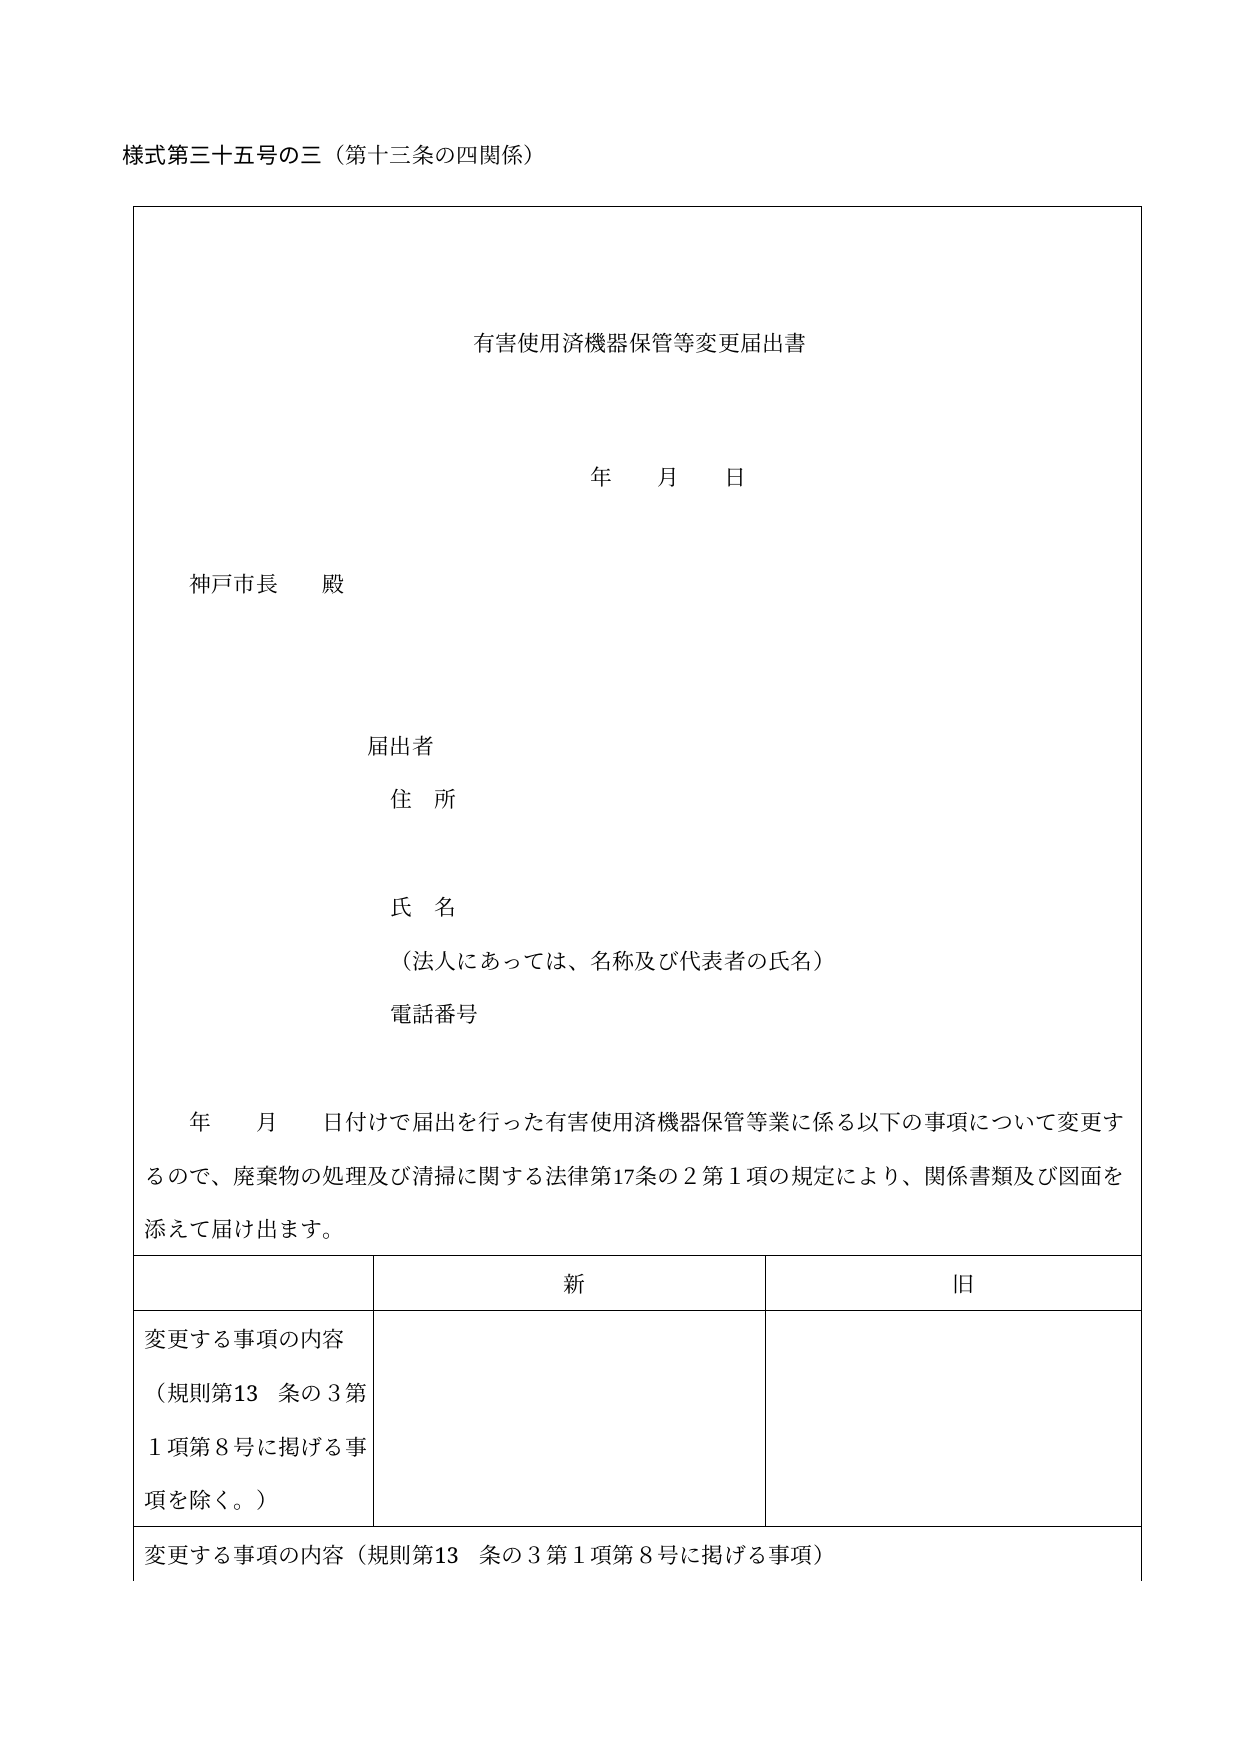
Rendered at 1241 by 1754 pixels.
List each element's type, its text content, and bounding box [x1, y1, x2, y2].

table_header 有害使用済機器保管等変更届出書 年 月 日 神戸市長 殿 届出者 住 所 氏 名 （法人にあっては、名称及び代表者の氏名） 電話番号 年 月 日付けで届出を行った有害使用済機器保管等業に係る以下の事項について変更するので、廃棄物の処理及び清掃に関する法律第17条の２第１項の規定により、関係書類及び図面を添えて届け出ます。 [134, 207, 1141, 1255]
table_cell [374, 1311, 765, 1526]
table_cell 変更する事項の内容（規則第13条の３第１項第８号に掲げる事項を除く。） [134, 1311, 373, 1526]
table_cell [134, 1256, 373, 1310]
table_cell 新 [374, 1256, 765, 1310]
table_cell [766, 1311, 1141, 1526]
table_cell 旧 [766, 1256, 1141, 1310]
table_cell 変更する事項の内容（規則第13条の３第１項第８号に掲げる事項） [134, 1527, 1141, 1581]
text 様式第三十五号の三（第十三条の四関係） [122, 127, 1148, 181]
